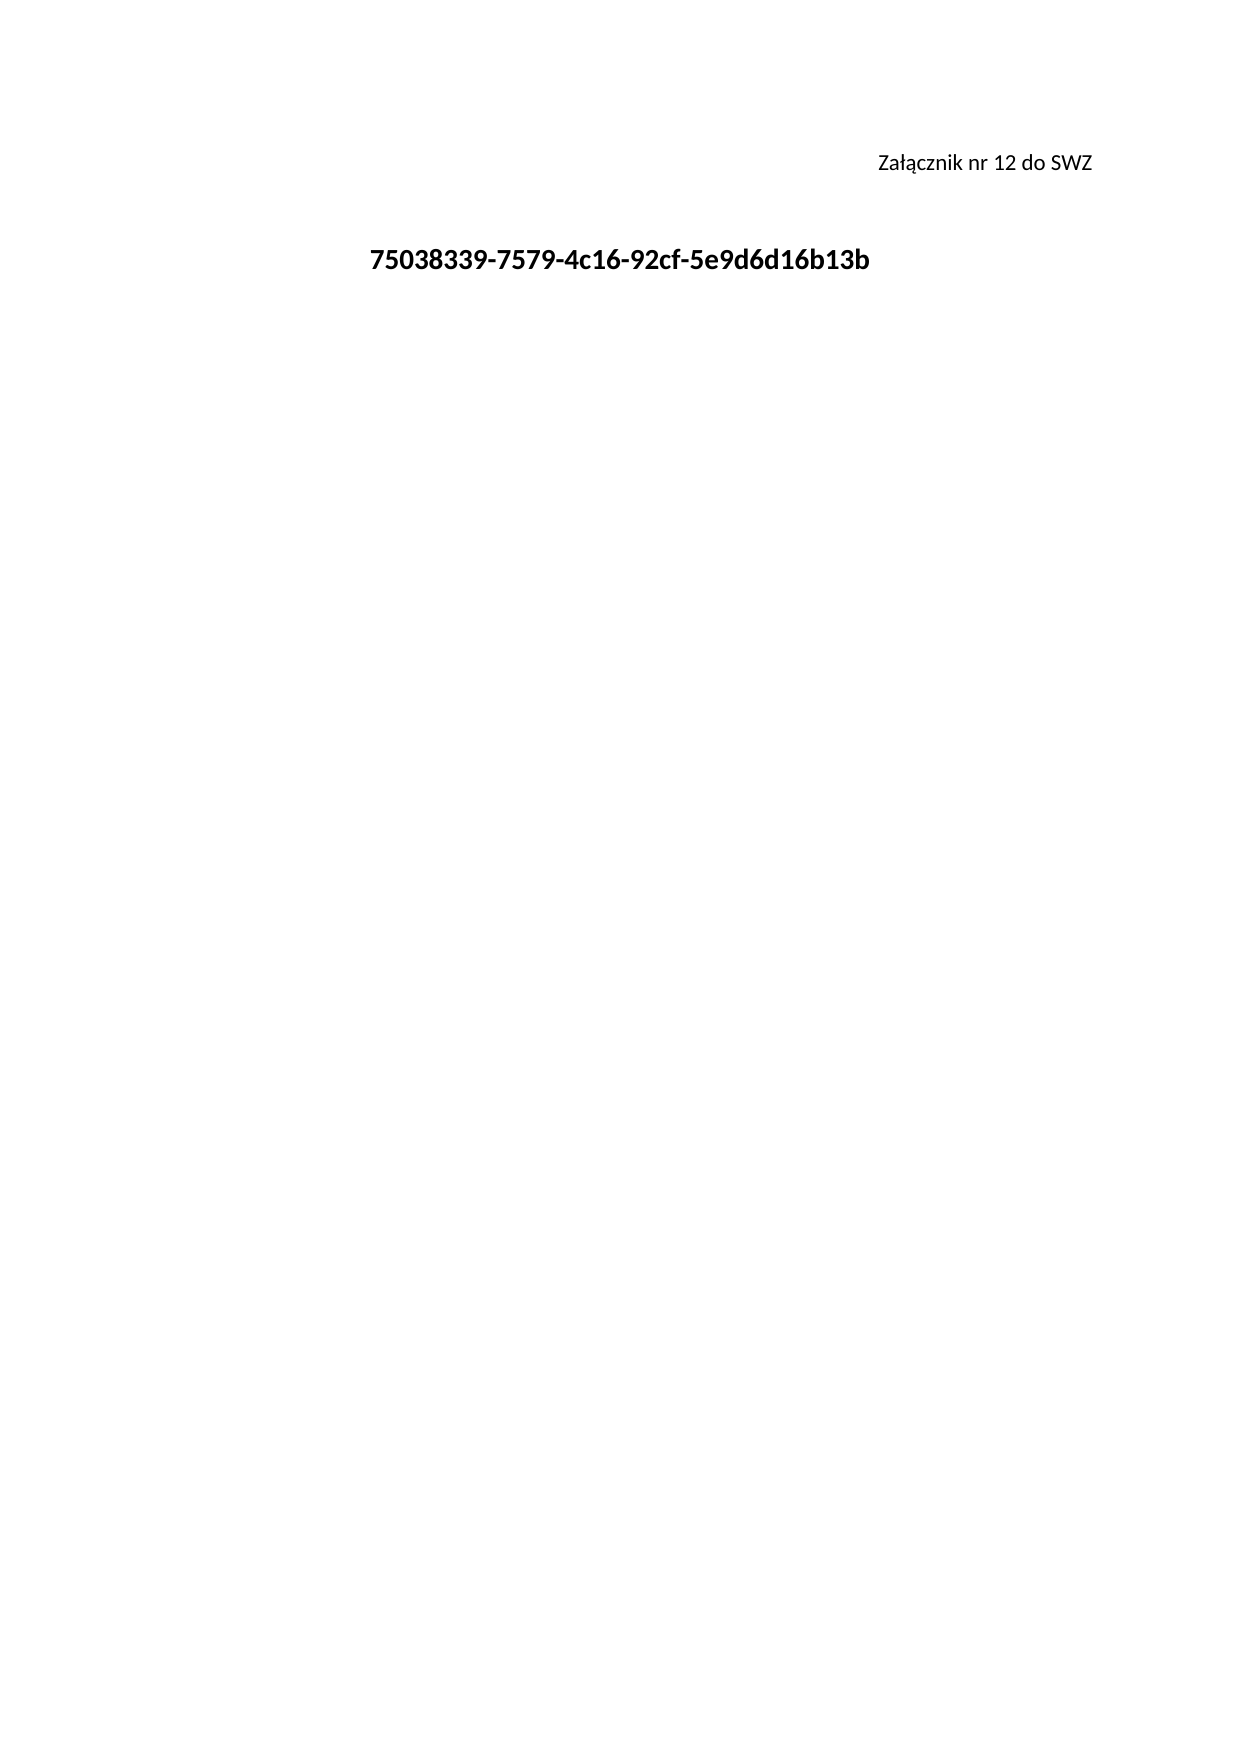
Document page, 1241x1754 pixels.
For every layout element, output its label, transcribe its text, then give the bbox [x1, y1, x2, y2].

text 75038339-7579-4c16-92cf-5e9d6d16b13b [148, 241, 1093, 277]
text Załącznik nr 12 do SWZ [148, 148, 1093, 176]
